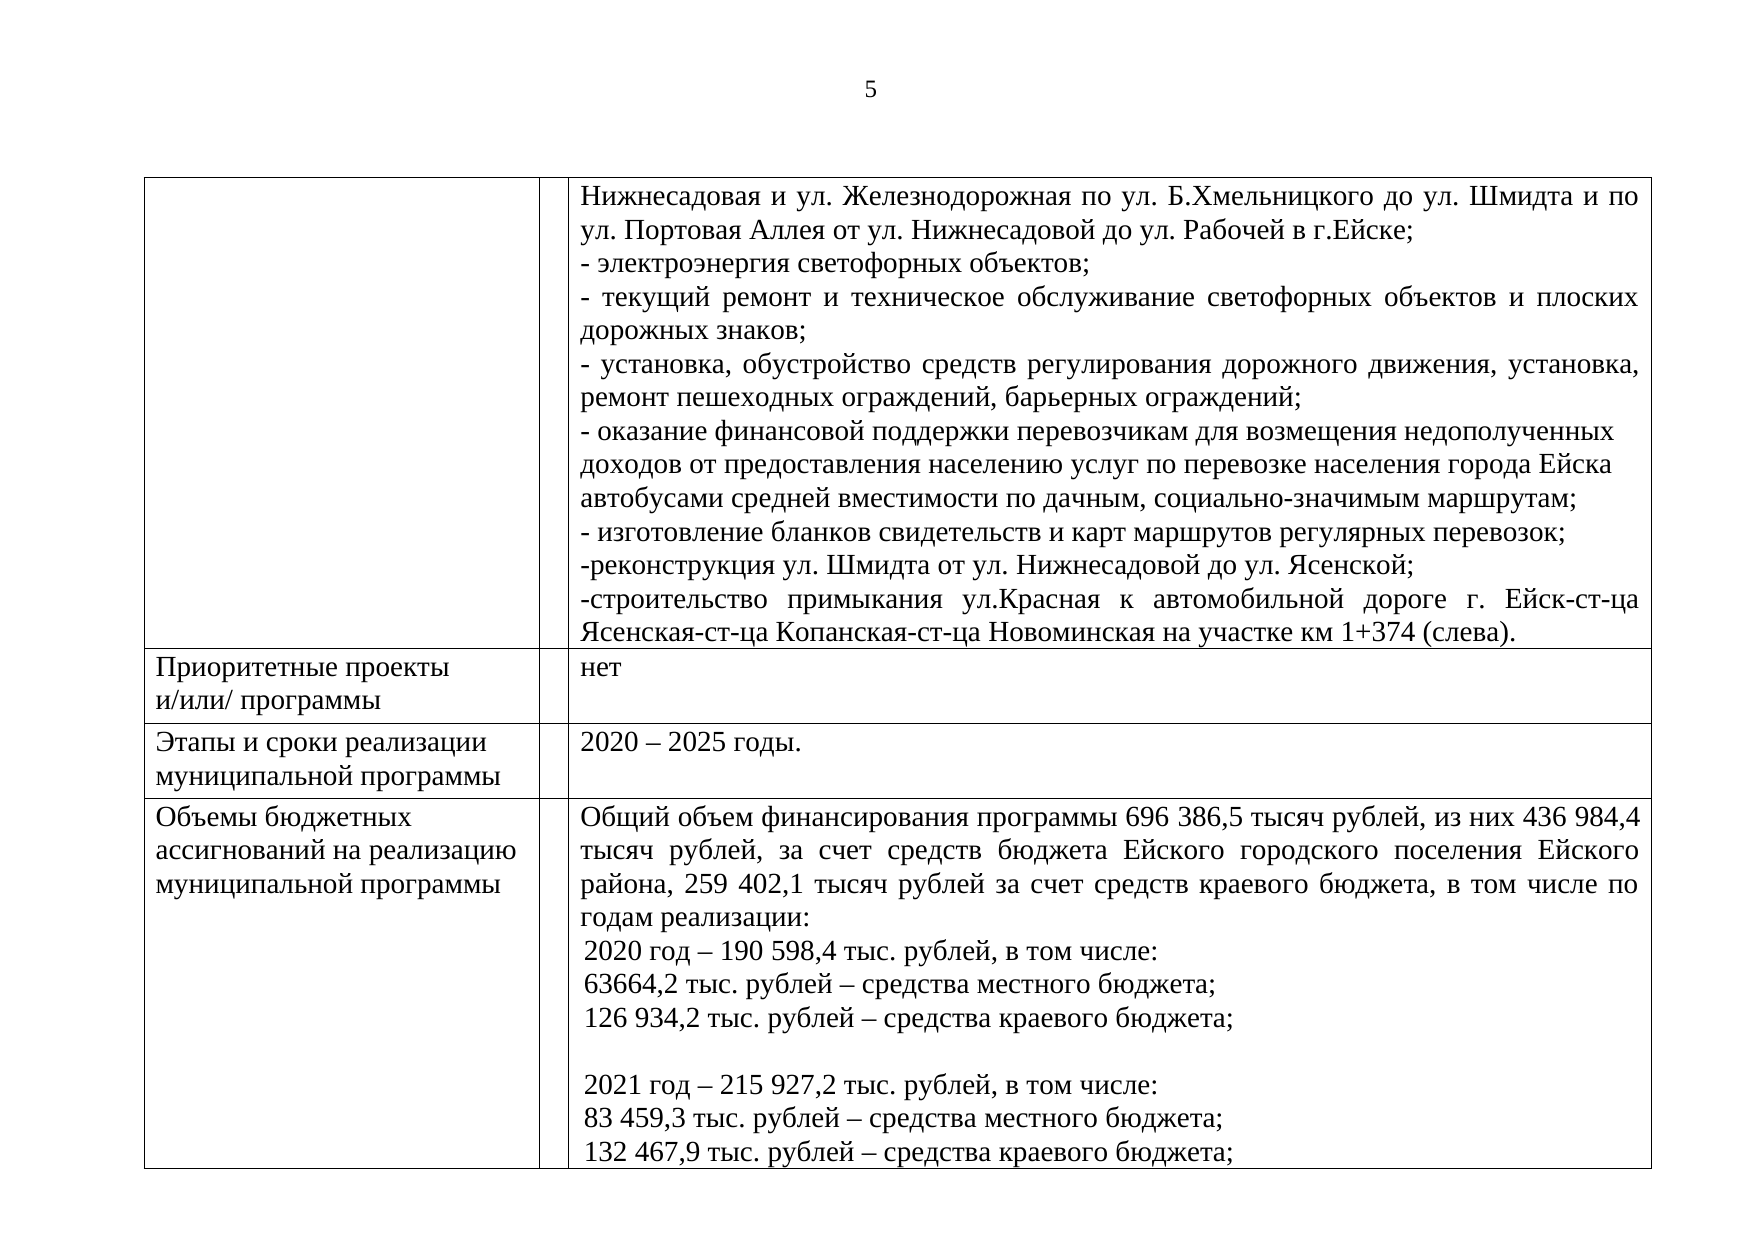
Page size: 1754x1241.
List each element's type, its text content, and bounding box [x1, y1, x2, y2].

table_cell нет [569, 649, 1651, 723]
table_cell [569, 178, 1651, 648]
table_cell [540, 649, 568, 723]
table_cell Приоритетные проекты и/или/ программы [145, 649, 539, 723]
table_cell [145, 178, 539, 648]
table_cell [540, 724, 568, 798]
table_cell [569, 799, 1651, 1168]
table_cell 2020 – 2025 годы. [569, 724, 1651, 798]
table_cell Этапы и сроки реализации муниципальной программы [145, 724, 539, 798]
table_cell [540, 799, 568, 1168]
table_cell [145, 799, 539, 1168]
table_cell [540, 178, 568, 648]
